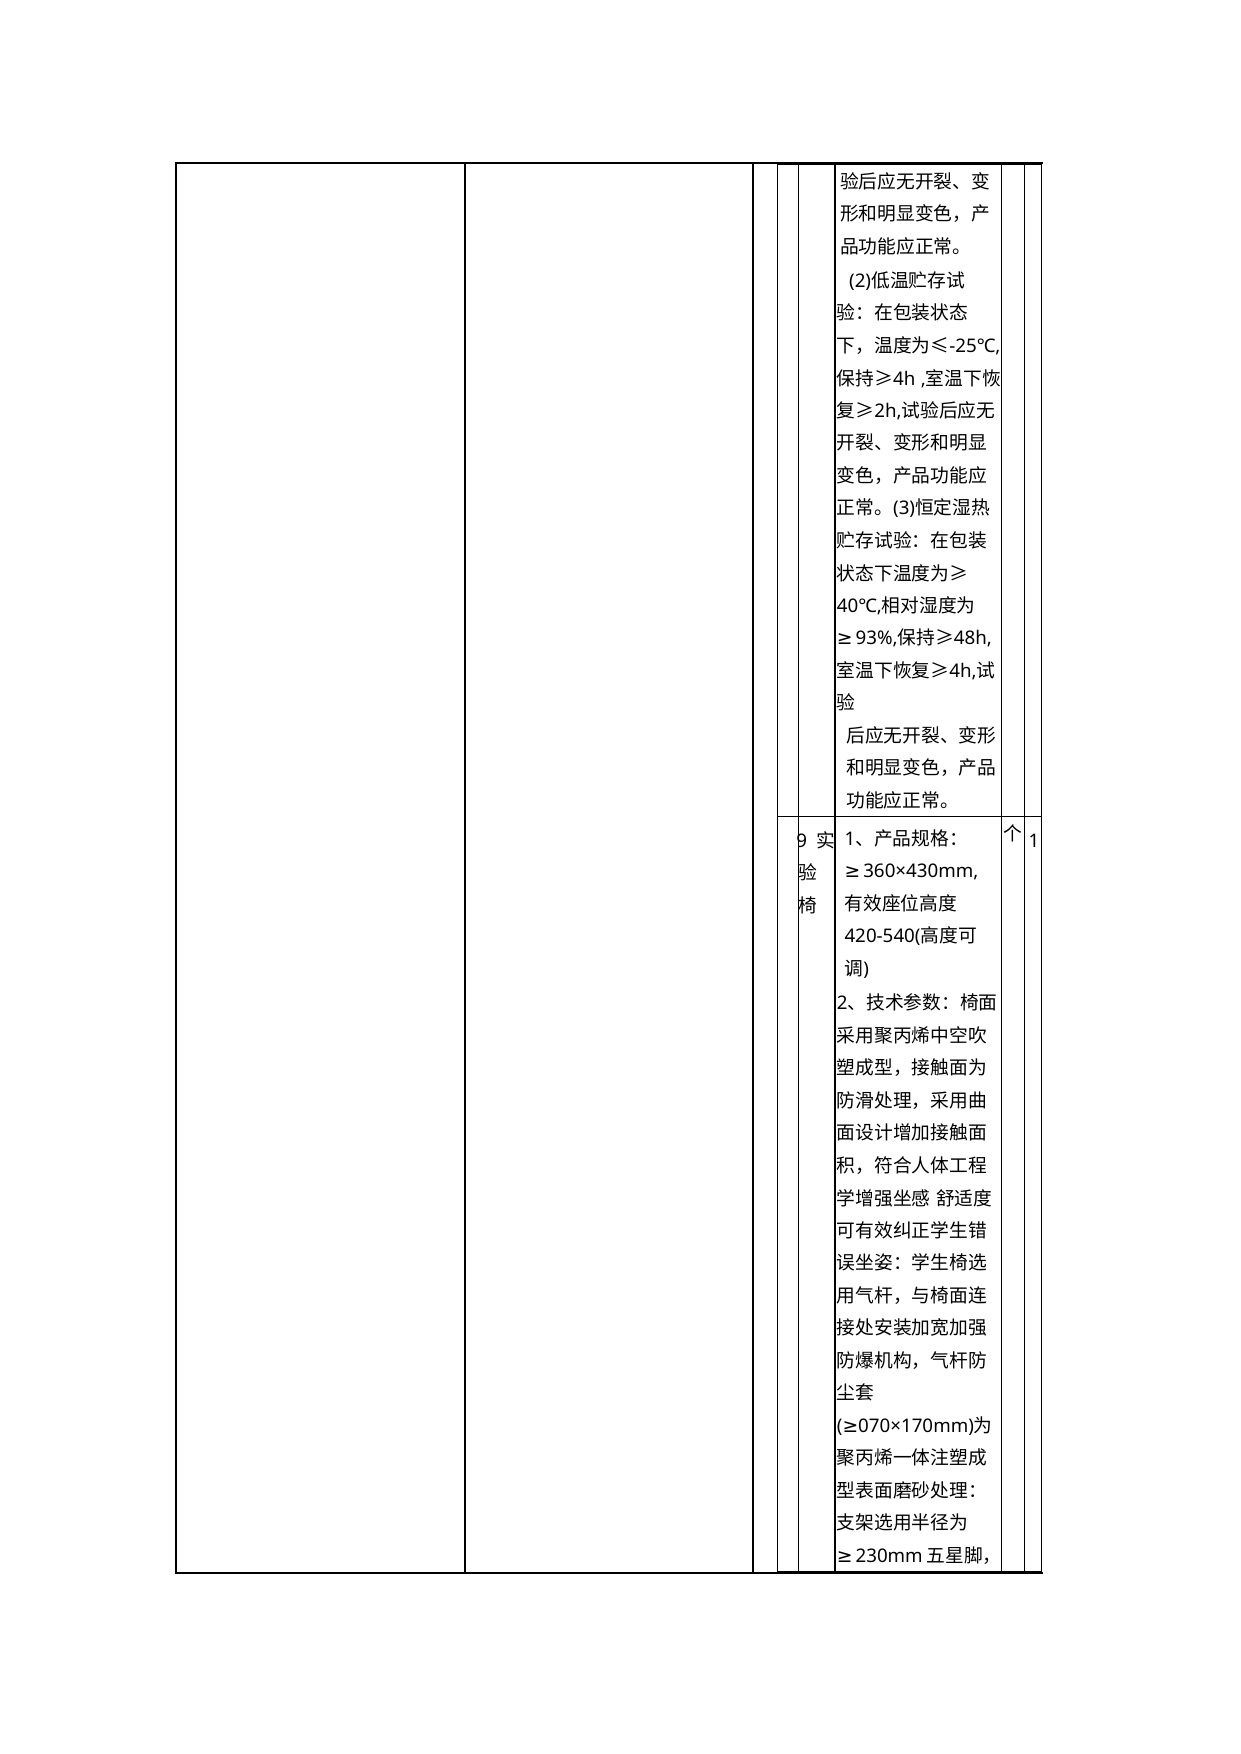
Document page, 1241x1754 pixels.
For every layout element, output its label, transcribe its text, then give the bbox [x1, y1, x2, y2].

table_cell [466, 164, 752, 1572]
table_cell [799, 165, 834, 816]
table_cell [836, 817, 1001, 1571]
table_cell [1025, 165, 1041, 816]
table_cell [799, 817, 834, 1571]
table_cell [1002, 817, 1024, 1571]
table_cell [1025, 817, 1041, 1571]
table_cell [754, 164, 777, 1572]
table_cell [836, 165, 1001, 816]
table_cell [778, 165, 798, 816]
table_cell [1002, 165, 1024, 816]
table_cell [778, 817, 798, 1571]
table_cell 1 [177, 164, 464, 1572]
